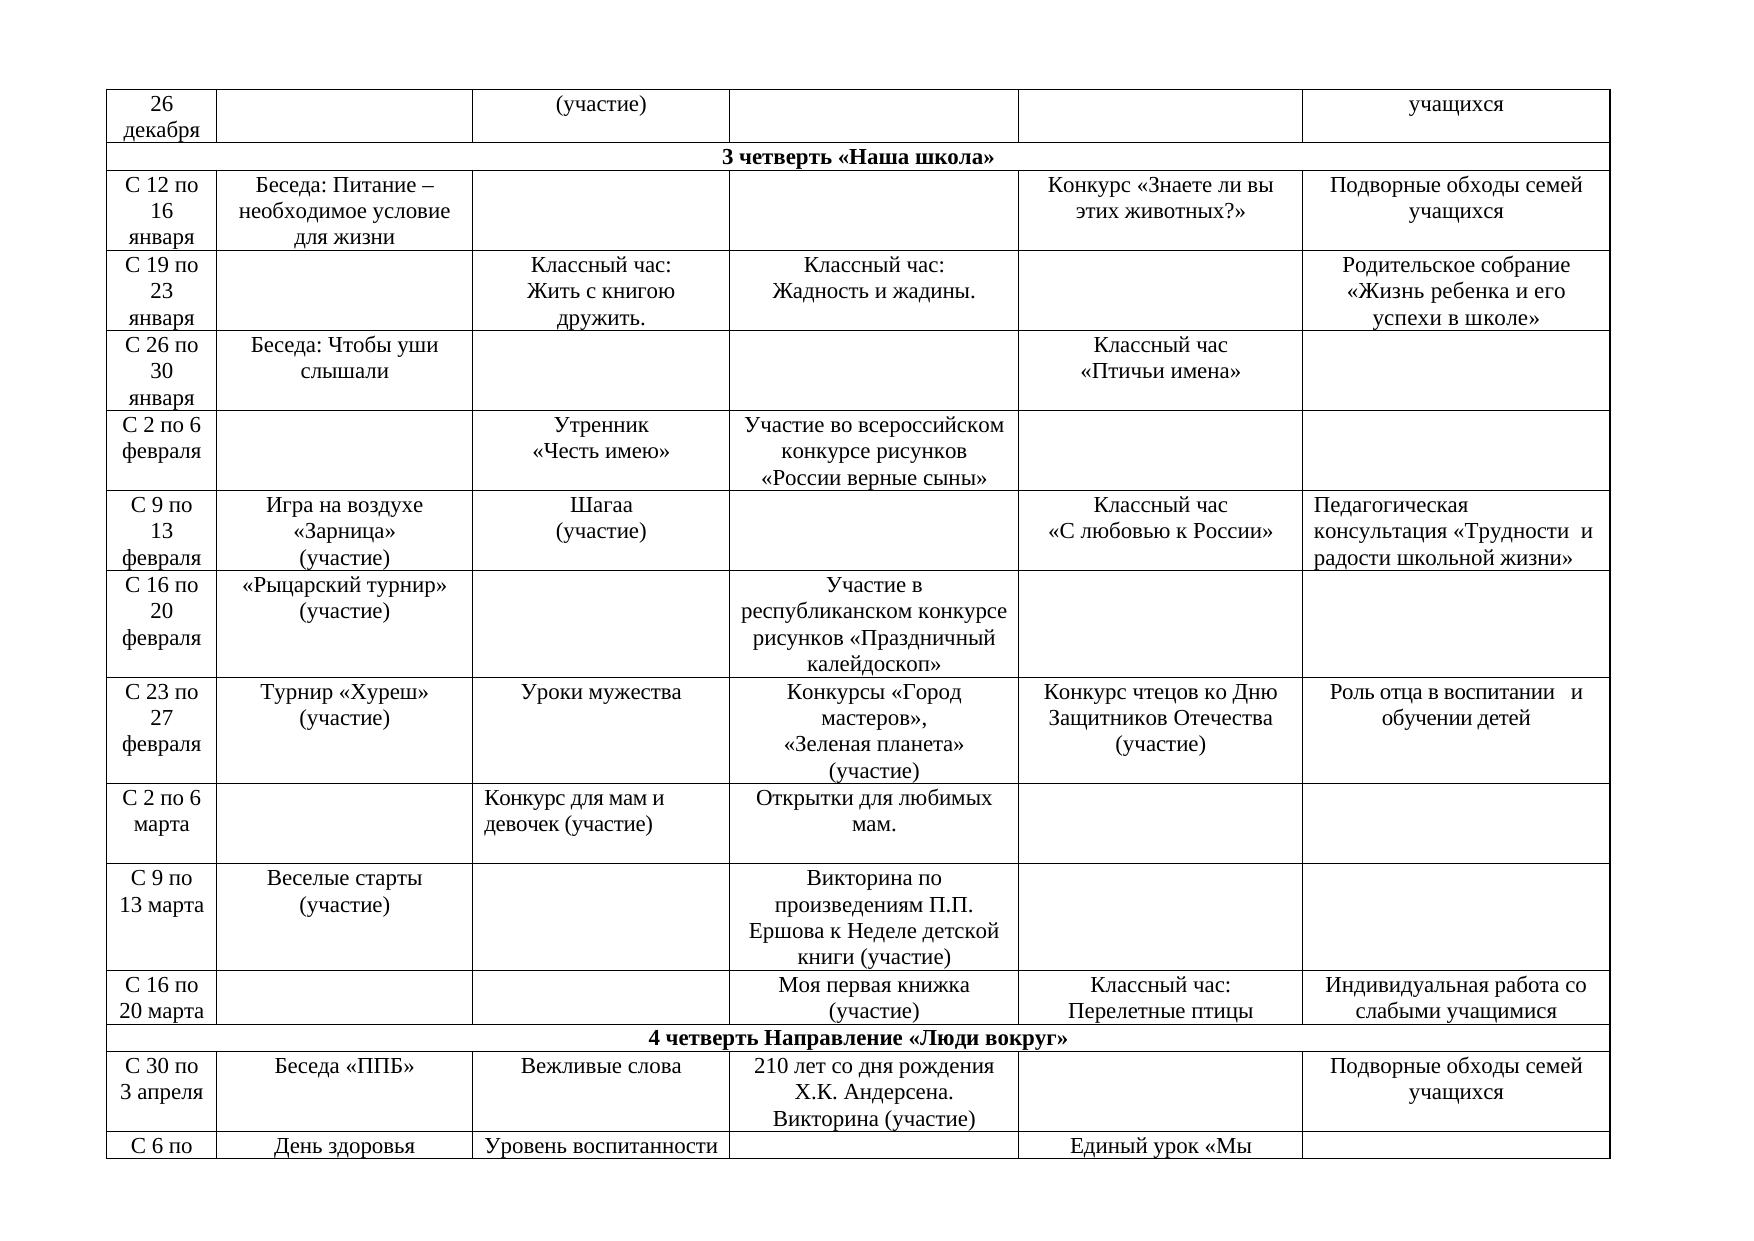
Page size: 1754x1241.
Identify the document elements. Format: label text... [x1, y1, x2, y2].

table_cell [730, 331, 1018, 410]
table_cell Участие в республиканском конкурсе рисунков «Праздничный калейдоскоп» [730, 571, 1018, 677]
table_cell [217, 90, 472, 142]
table_cell Уроки мужества [473, 678, 729, 783]
table_cell Утренник «Честь имею» [473, 411, 729, 490]
table_cell Открытки для любимых мам. [730, 784, 1018, 863]
table_cell Игра на воздухе «Зарница» (участие) [217, 491, 472, 570]
table_cell [473, 171, 729, 250]
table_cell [1303, 90, 1609, 142]
table_cell Беседа «ППБ» [217, 1052, 472, 1131]
table_cell [1019, 90, 1302, 142]
table_cell Моя первая книжка (участие) [730, 971, 1018, 1023]
table_cell Конкурсы «Город мастеров», «Зеленая планета» (участие) [730, 678, 1018, 783]
table_cell [730, 1132, 1018, 1158]
table_cell [1303, 571, 1609, 677]
table_cell С 6 по 10 апреля [107, 1132, 216, 1158]
table_cell Классный час: Жить с книгою дружить. [473, 251, 729, 330]
table_cell Турнир «Хуреш» (участие) [217, 678, 472, 783]
table_cell Беседа: Питание – необходимое условие для жизни [217, 171, 472, 250]
table_cell [217, 411, 472, 490]
table_cell [1303, 784, 1609, 863]
table_cell С 22 по 26 декабря [107, 90, 216, 142]
table_cell [1019, 251, 1302, 330]
table_cell Конкурс для мам и девочек (участие) [473, 784, 729, 863]
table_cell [217, 1132, 472, 1158]
table_cell Классный час: Перелетные птицы [1019, 971, 1302, 1023]
table_cell «Рыцарский турнир» (участие) [217, 571, 472, 677]
table_cell [730, 171, 1018, 250]
table_cell Вежливые слова [473, 1052, 729, 1131]
table_cell [473, 864, 729, 970]
table_cell [1019, 1052, 1302, 1131]
table_cell 4 четверть Направление «Люди вокруг» [107, 1025, 1609, 1051]
table_cell [1303, 411, 1609, 490]
table_cell Подворные обходы семей учащихся [1303, 171, 1609, 250]
table_cell [217, 784, 472, 863]
table_cell Роль отца в воспитании и обучении детей [1303, 678, 1609, 783]
table_cell [1019, 411, 1302, 490]
table_cell Беседа: Чтобы уши слышали [217, 331, 472, 410]
table_cell С 2 по 6 февраля [107, 411, 216, 490]
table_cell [1019, 1132, 1302, 1158]
table_cell С 2 по 6 марта [107, 784, 216, 863]
table_cell С 23 по 27 февраля [107, 678, 216, 783]
table_cell [217, 971, 472, 1023]
table_cell 210 лет со дня рождения Х.К. Андерсена. Викторина (участие) [730, 1052, 1018, 1131]
table_cell Конкурс чтецов ко Дню Защитников Отечества (участие) [1019, 678, 1302, 783]
table_cell Педагогическая консультация «Трудности и радости школьной жизни» [1303, 491, 1609, 570]
table_cell [1019, 784, 1302, 863]
table_cell Конкурс «Знаете ли вы этих животных?» [1019, 171, 1302, 250]
table_cell [473, 331, 729, 410]
table_cell Веселые старты (участие) [217, 864, 472, 970]
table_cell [473, 1132, 729, 1158]
table_cell [1019, 571, 1302, 677]
table_cell [217, 251, 472, 330]
table_cell Классный час «С любовью к России» [1019, 491, 1302, 570]
table_cell С 16 по 20 февраля [107, 571, 216, 677]
table_cell [1303, 331, 1609, 410]
table_cell [473, 971, 729, 1023]
table_cell С 9 по 13 марта [107, 864, 216, 970]
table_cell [473, 90, 729, 142]
table_cell С 19 по 23 января [107, 251, 216, 330]
table_cell Классный час: Жадность и жадины. [730, 251, 1018, 330]
table_cell [1303, 864, 1609, 970]
table_cell С 12 по 16 января [107, 171, 216, 250]
table_cell С 26 по 30 января [107, 331, 216, 410]
table_cell Классный час «Птичьи имена» [1019, 331, 1302, 410]
table_cell Родительское собрание «Жизнь ребенка и его успехи в школе» [1303, 251, 1609, 330]
table_cell 3 четверть «Наша школа» [107, 143, 1609, 170]
table_cell [473, 571, 729, 677]
table_cell [1303, 1132, 1609, 1158]
table_cell С 9 по 13 февраля [107, 491, 216, 570]
table_cell С 16 по 20 марта [107, 971, 216, 1023]
table_cell [730, 90, 1018, 142]
table_cell [730, 491, 1018, 570]
table_cell Подворные обходы семей учащихся [1303, 1052, 1609, 1131]
table_cell Викторина по произведениям П.П. Ершова к Неделе детской книги (участие) [730, 864, 1018, 970]
table_cell С 30 по 3 апреля [107, 1052, 216, 1131]
table_cell Участие во всероссийском конкурсе рисунков «России верные сыны» [730, 411, 1018, 490]
table_cell [1019, 864, 1302, 970]
table_cell Индивидуальная работа со слабыми учащимися [1303, 971, 1609, 1023]
table_cell Шагаа (участие) [473, 491, 729, 570]
